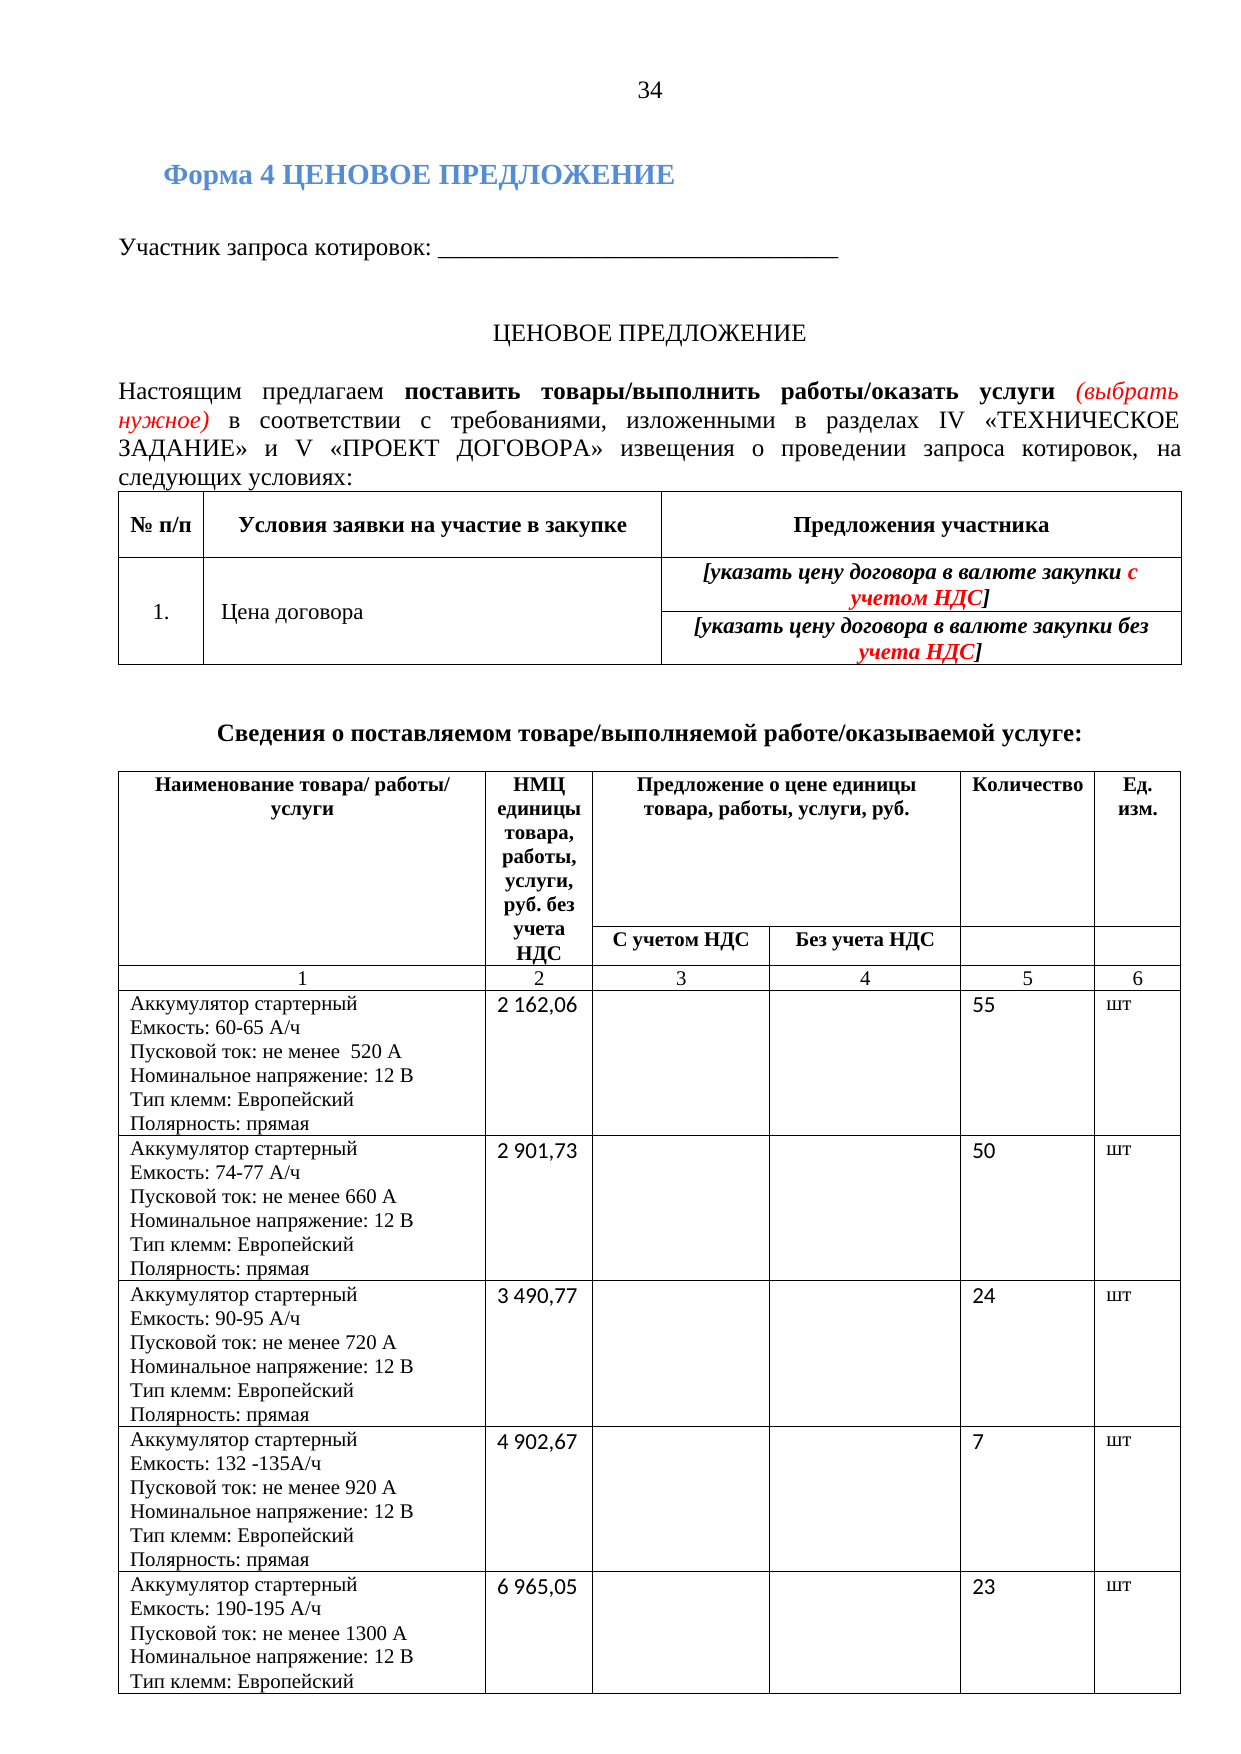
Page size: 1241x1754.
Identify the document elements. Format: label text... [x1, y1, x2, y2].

table_header Предложение о цене единицы товара, работы, услуги, руб. [593, 772, 960, 926]
table_cell [593, 1427, 769, 1571]
table_cell 7 [961, 1427, 1094, 1571]
table_cell Аккумулятор стартерный Емкость: 90-95 А/ч Пусковой ток: не менее 720 А Номинальное напряжение: 12 В Тип клемм: Европейский Полярность: прямая [119, 1281, 485, 1426]
table_cell 23 [961, 1572, 1094, 1693]
table_cell С учетом НДС [593, 927, 769, 964]
table_cell 55 [961, 991, 1094, 1135]
table_cell шт [1095, 1427, 1180, 1571]
table_header НМЦ единицы товара, работы, услуги, руб. без учета НДС [486, 772, 592, 964]
table_cell [770, 991, 960, 1135]
table_cell Аккумулятор стартерный Емкость: 60-65 А/ч Пусковой ток: не менее 520 А Номинальное напряжение: 12 В Тип клемм: Европейский Полярность: прямая [119, 991, 485, 1135]
table_header № п/п [119, 492, 203, 557]
table_cell [770, 1572, 960, 1693]
table_cell шт [1095, 991, 1180, 1135]
table_cell [770, 1136, 960, 1280]
text ЦЕНОВОЕ ПРЕДЛОЖЕНИЕ [118, 318, 1181, 347]
text Сведения о поставляемом товаре/выполняемой работе/оказываемой услуге: [118, 718, 1181, 747]
table_header Предложения участника [662, 492, 1181, 557]
table_cell 50 [961, 1136, 1094, 1280]
subtitle Форма 4 ЦЕНОВОЕ ПРЕДЛОЖЕНИЕ [163, 157, 1181, 191]
table_cell 2 901,73 [486, 1136, 592, 1280]
text Настоящим предлагаем поставить товары/выполнить работы/оказать услуги (выбрать нужное) в соответствии с требованиями, изложенными в разделах IV «ТЕХНИЧЕСКОЕ ЗАДАНИЕ» и V «ПРОЕКТ ДОГОВОРА» извещения о проведении запроса котировок, на следующих условиях: [118, 376, 1181, 491]
table_cell шт [1095, 1136, 1180, 1280]
table_cell [770, 1427, 960, 1571]
table_cell 4 902,67 [486, 1427, 592, 1571]
table_cell Цена договора [204, 558, 661, 664]
table_cell [593, 991, 769, 1135]
table_cell шт [1095, 1281, 1180, 1426]
table_cell 6 [1095, 966, 1180, 989]
table_cell 2 [486, 966, 592, 989]
table_header Количество [961, 772, 1094, 926]
table_cell 24 [961, 1281, 1094, 1426]
table_cell Аккумулятор стартерный Емкость: 74-77 А/ч Пусковой ток: не менее 660 А Номинальное напряжение: 12 В Тип клемм: Европейский Полярность: прямая [119, 1136, 485, 1280]
table_cell шт [1095, 1572, 1180, 1693]
table_cell 1 [119, 966, 485, 989]
table_cell [593, 1281, 769, 1426]
table_cell Без учета НДС [770, 927, 960, 964]
table_cell [указать цену договора в валюте закупки с учетом НДС] [662, 558, 1181, 611]
text Участник запроса котировок: ________________________________ [118, 232, 1181, 261]
table_cell 2 162,06 [486, 991, 592, 1135]
table_cell [961, 927, 1094, 964]
table_cell 1. [119, 558, 203, 664]
table_header Условия заявки на участие в закупке [204, 492, 661, 557]
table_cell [119, 1572, 485, 1693]
table_cell [770, 1281, 960, 1426]
table_cell [указать цену договора в валюте закупки без учета НДС] [662, 612, 1181, 664]
table_cell 3 [593, 966, 769, 989]
table_cell [593, 1572, 769, 1693]
table_cell 3 490,77 [486, 1281, 592, 1426]
table_cell 6 965,05 [486, 1572, 592, 1693]
table_header Наименование товара/ работы/ услуги [119, 772, 485, 964]
table_cell 5 [961, 966, 1094, 989]
table_header Ед. изм. [1095, 772, 1180, 926]
table_cell Аккумулятор стартерный Емкость: 132 -135А/ч Пусковой ток: не менее 920 А Номинальное напряжение: 12 В Тип клемм: Европейский Полярность: прямая [119, 1427, 485, 1571]
table_cell [1095, 927, 1180, 964]
table_cell 4 [770, 966, 960, 989]
table_cell [593, 1136, 769, 1280]
